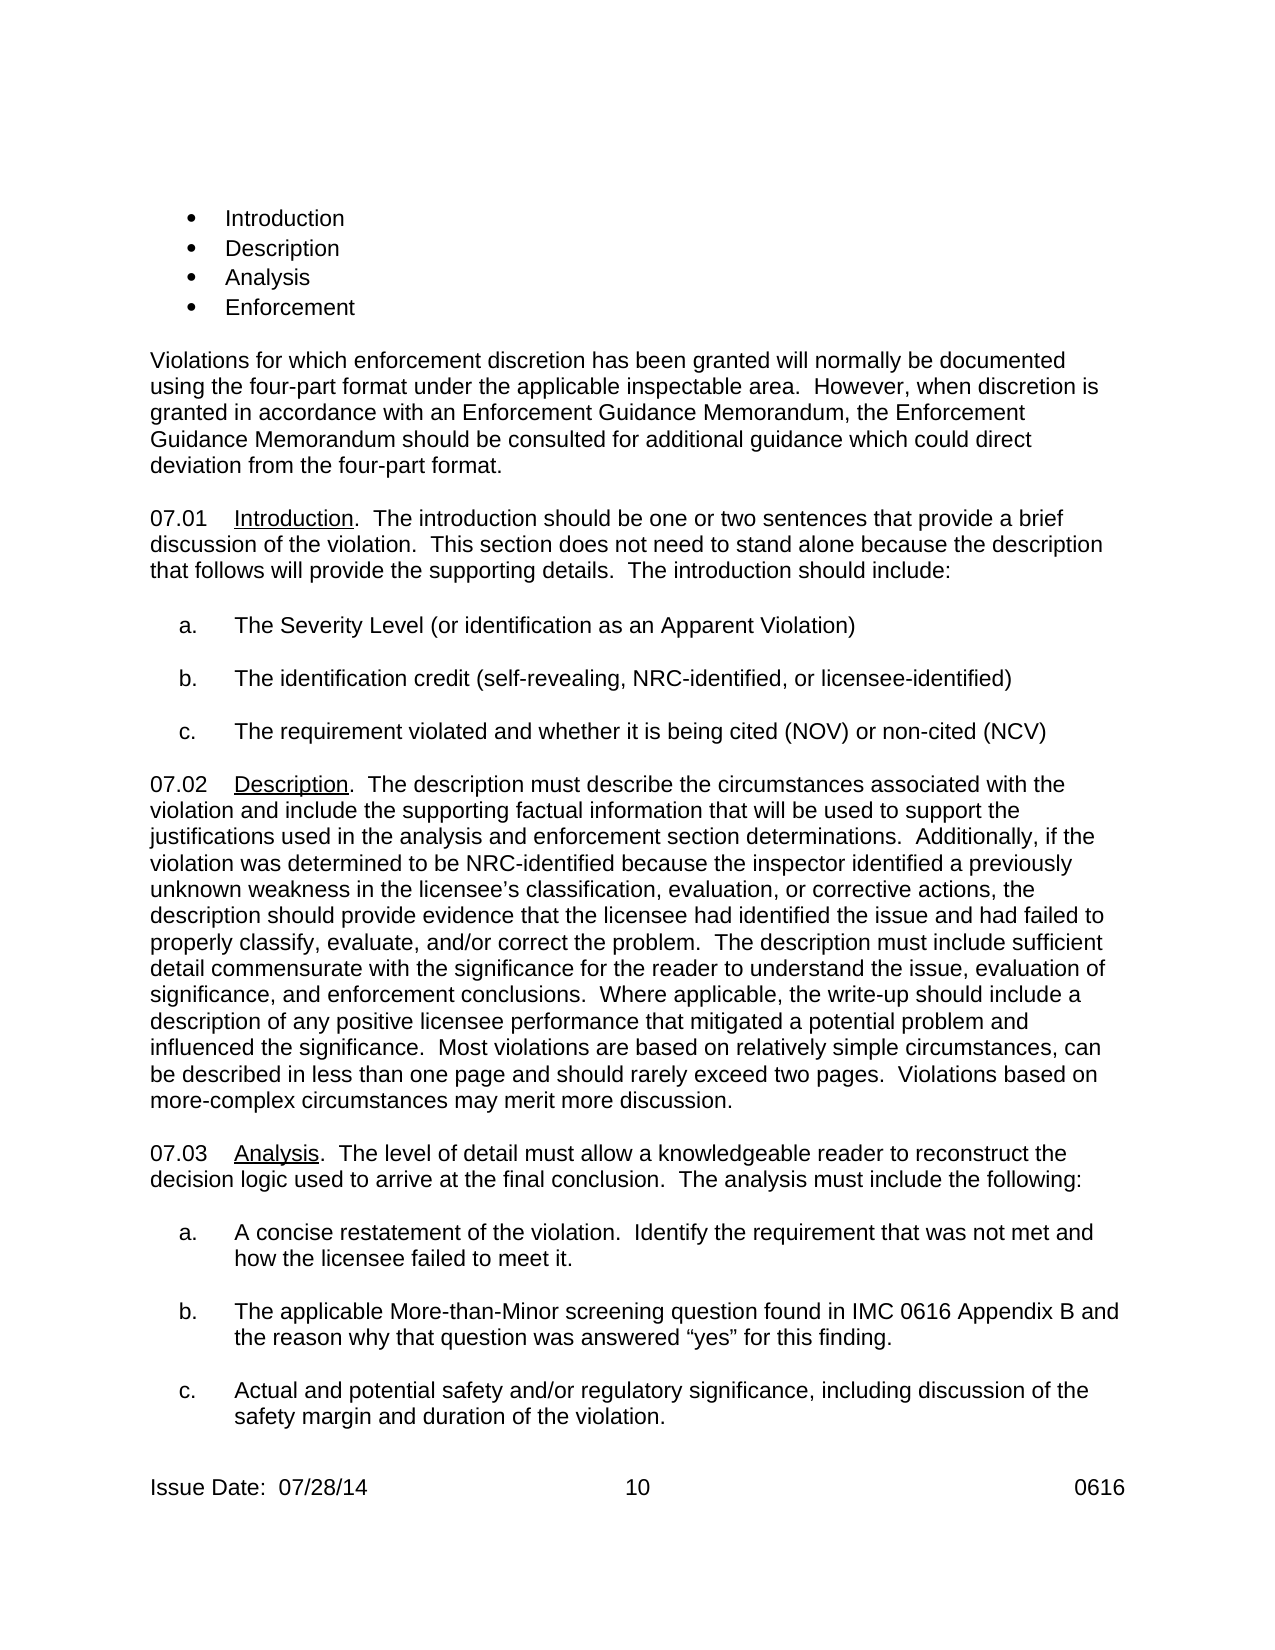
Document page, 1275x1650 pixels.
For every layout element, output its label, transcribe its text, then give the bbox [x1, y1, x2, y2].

list Enforcement [187, 294, 1125, 320]
list Actual and potential safety and/or regulatory significance, including discussion of the safety margin and duration of the violation. [178, 1377, 1125, 1429]
text 07.02 Description. The description must describe the circumstances associated with the violation and include the supporting factual information that will be used to support the justifications used in the analysis and enforcement section determinations. Additionally, if the violation was determined to be NRC-identified because the inspector identified a previously unknown weakness in the licensee’s classification, evaluation, or corrective actions, the description should provide evidence that the licensee had identified the issue and had failed to properly classify, evaluate, and/or correct the problem. The description must include sufficient detail commensurate with the significance for the reader to understand the issue, evaluation of significance, and enforcement conclusions. Where applicable, the write-up should include a description of any positive licensee performance that mitigated a potential problem and influenced the significance. Most violations are based on relatively simple circumstances, can be described in less than one page and should rarely exceed two pages. Violations based on more-complex circumstances may merit more discussion. [150, 771, 1125, 1113]
list The Severity Level (or identification as an Apparent Violation) [178, 612, 1125, 639]
text 07.03 Analysis. The level of detail must allow a knowledgeable reader to reconstruct the decision logic used to arrive at the final conclusion. The analysis must include the following: [150, 1139, 1125, 1192]
list Analysis [187, 264, 1125, 291]
text 07.01 Introduction. The introduction should be one or two sentences that provide a brief discussion of the violation. This section does not need to stand alone because the description that follows will provide the supporting details. The introduction should include: [150, 505, 1125, 584]
list Introduction [187, 205, 1125, 231]
list A concise restatement of the violation. Identify the requirement that was not met and how the licensee failed to meet it. [178, 1219, 1125, 1271]
list The identification credit (self-revealing, NRC-identified, or licensee-identified) [178, 665, 1125, 692]
list Description [187, 235, 1125, 261]
list The applicable More-than-Minor screening question found in IMC 0616 Appendix B and the reason why that question was answered “yes” for this finding. [178, 1298, 1125, 1350]
text Violations for which enforcement discretion has been granted will normally be documented using the four-part format under the applicable inspectable area. However, when discretion is granted in accordance with an Enforcement Guidance Memorandum, the Enforcement Guidance Memorandum should be consulted for additional guidance which could direct deviation from the four-part format. [150, 347, 1125, 478]
list The requirement violated and whether it is being cited (NOV) or non-cited (NCV) [178, 718, 1125, 744]
